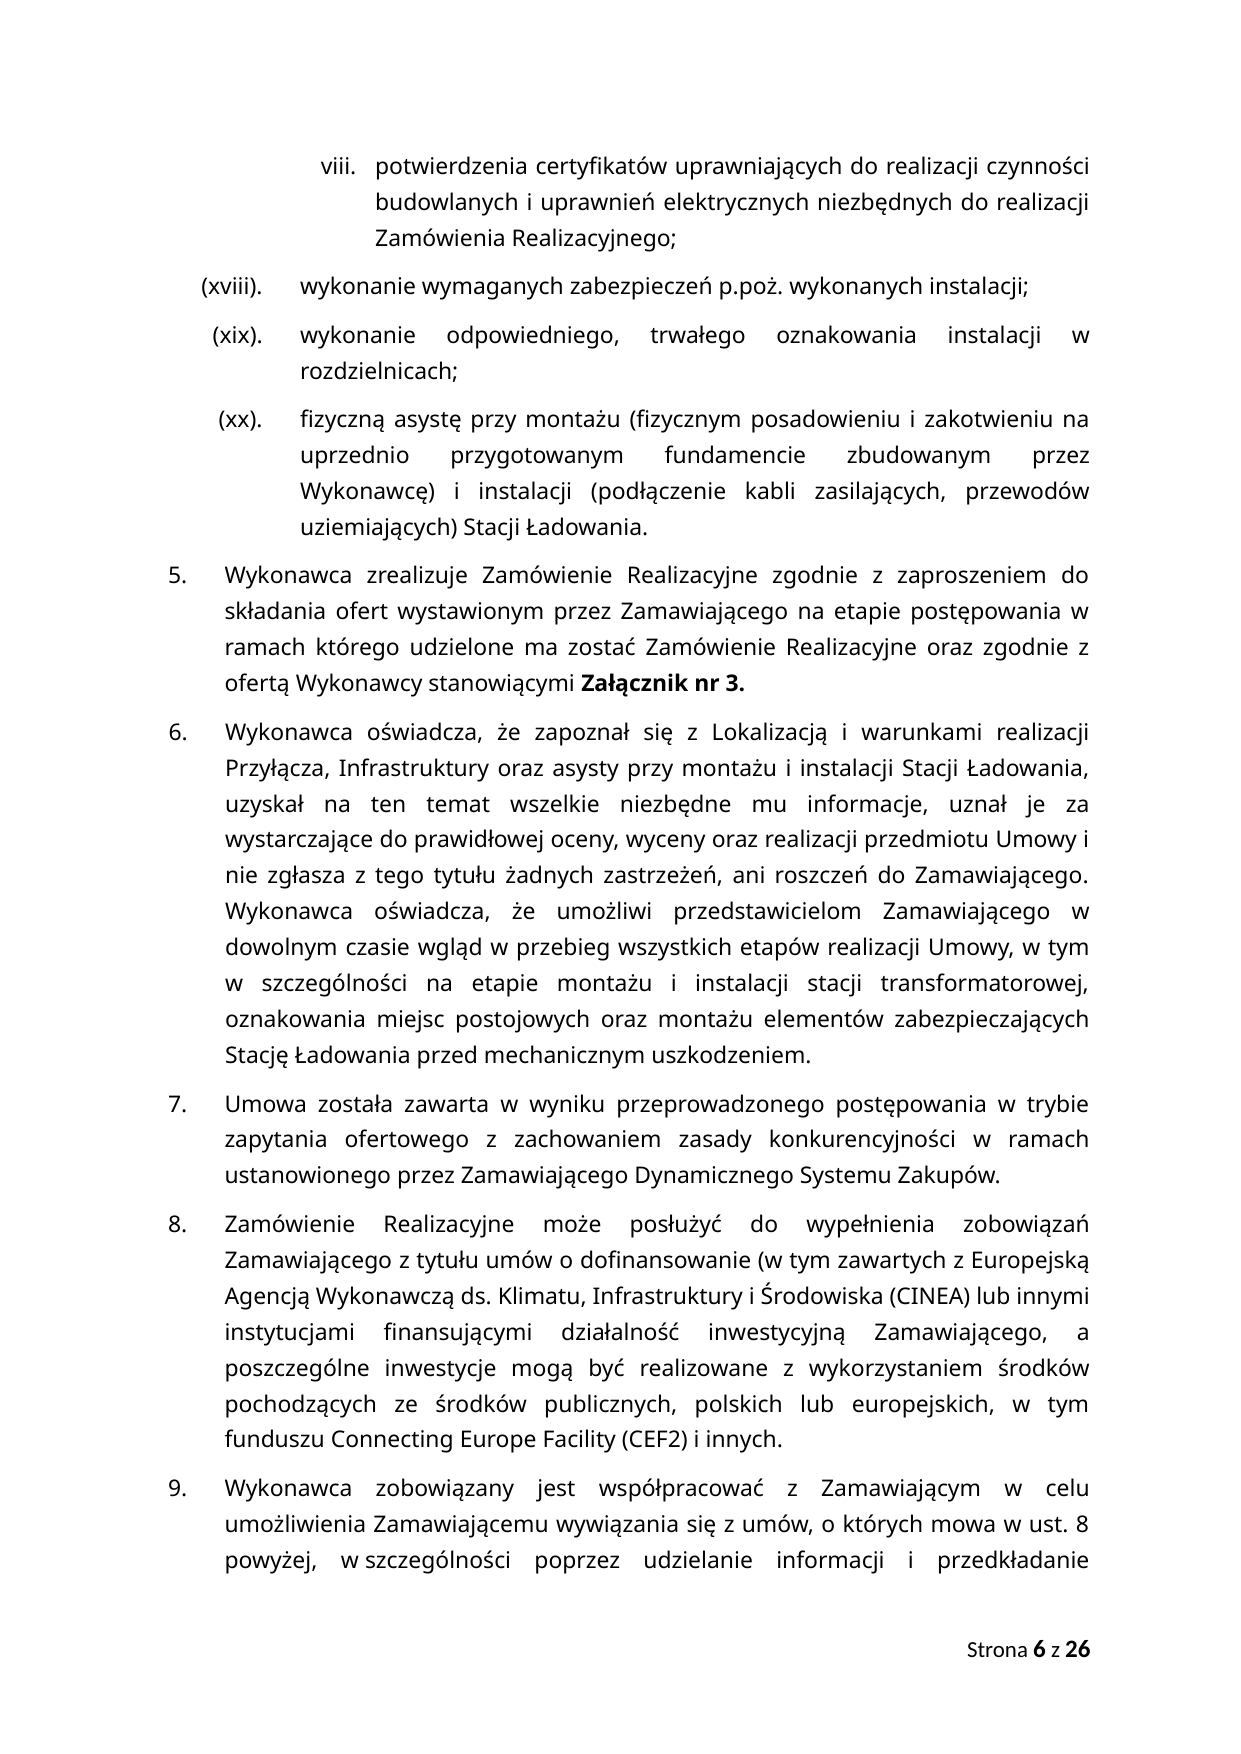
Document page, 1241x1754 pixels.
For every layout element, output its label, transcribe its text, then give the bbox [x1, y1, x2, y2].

list wykonanie wymaganych zabezpieczeń p.poż. wykonanych instalacji; [262, 270, 1090, 302]
list Wykonawca zrealizuje Zamówienie Realizacyjne zgodnie z zaproszeniem do składania ofert wystawionym przez Zamawiającego na etapie postępowania w ramach którego udzielone ma zostać Zamówienie Realizacyjne oraz zgodnie z ofertą Wykonawcy stanowiącymi Załącznik nr 3. [187, 559, 1090, 698]
list Umowa została zawarta w wyniku przeprowadzonego postępowania w trybie zapytania ofertowego z zachowaniem zasady konkurencyjności w ramach ustanowionego przez Zamawiającego Dynamicznego Systemu Zakupów. [187, 1087, 1090, 1191]
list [187, 1472, 1090, 1575]
list fizyczną asystę przy montażu (fizycznym posadowieniu i zakotwieniu na uprzednio przygotowanym fundamencie zbudowanym przez Wykonawcę) i instalacji (podłączenie kabli zasilających, przewodów uziemiających) Stacji Ładowania. [262, 403, 1090, 542]
list Wykonawca oświadcza, że zapoznał się z Lokalizacją i warunkami realizacji Przyłącza, Infrastruktury oraz asysty przy montażu i instalacji Stacji Ładowania, uzyskał na ten temat wszelkie niezbędne mu informacje, uznał je za wystarczające do prawidłowej oceny, wyceny oraz realizacji przedmiotu Umowy i nie zgłasza z tego tytułu żadnych zastrzeżeń, ani roszczeń do Zamawiającego. Wykonawca oświadcza, że umożliwi przedstawicielom Zamawiającego w dowolnym czasie wgląd w przebieg wszystkich etapów realizacji Umowy, w tym w szczególności na etapie montażu i instalacji stacji transformatorowej, oznakowania miejsc postojowych oraz montażu elementów zabezpieczających Stację Ładowania przed mechanicznym uszkodzeniem. [187, 716, 1090, 1070]
list wykonanie odpowiedniego, trwałego oznakowania instalacji w rozdzielnicach; [262, 319, 1090, 386]
list Zamówienie Realizacyjne może posłużyć do wypełnienia zobowiązań Zamawiającego z tytułu umów o dofinansowanie (w tym zawartych z Europejską Agencją Wykonawczą ds. Klimatu, Infrastruktury i Środowiska (CINEA) lub innymi instytucjami finansującymi działalność inwestycyjną Zamawiającego, a poszczególne inwestycje mogą być realizowane z wykorzystaniem środków pochodzących ze środków publicznych, polskich lub europejskich, w tym funduszu Connecting Europe Facility (CEF2) i innych. [187, 1208, 1090, 1455]
list potwierdzenia certyfikatów uprawniających do realizacji czynności budowlanych i uprawnień elektrycznych niezbędnych do realizacji Zamówienia Realizacyjnego; [356, 150, 1090, 253]
